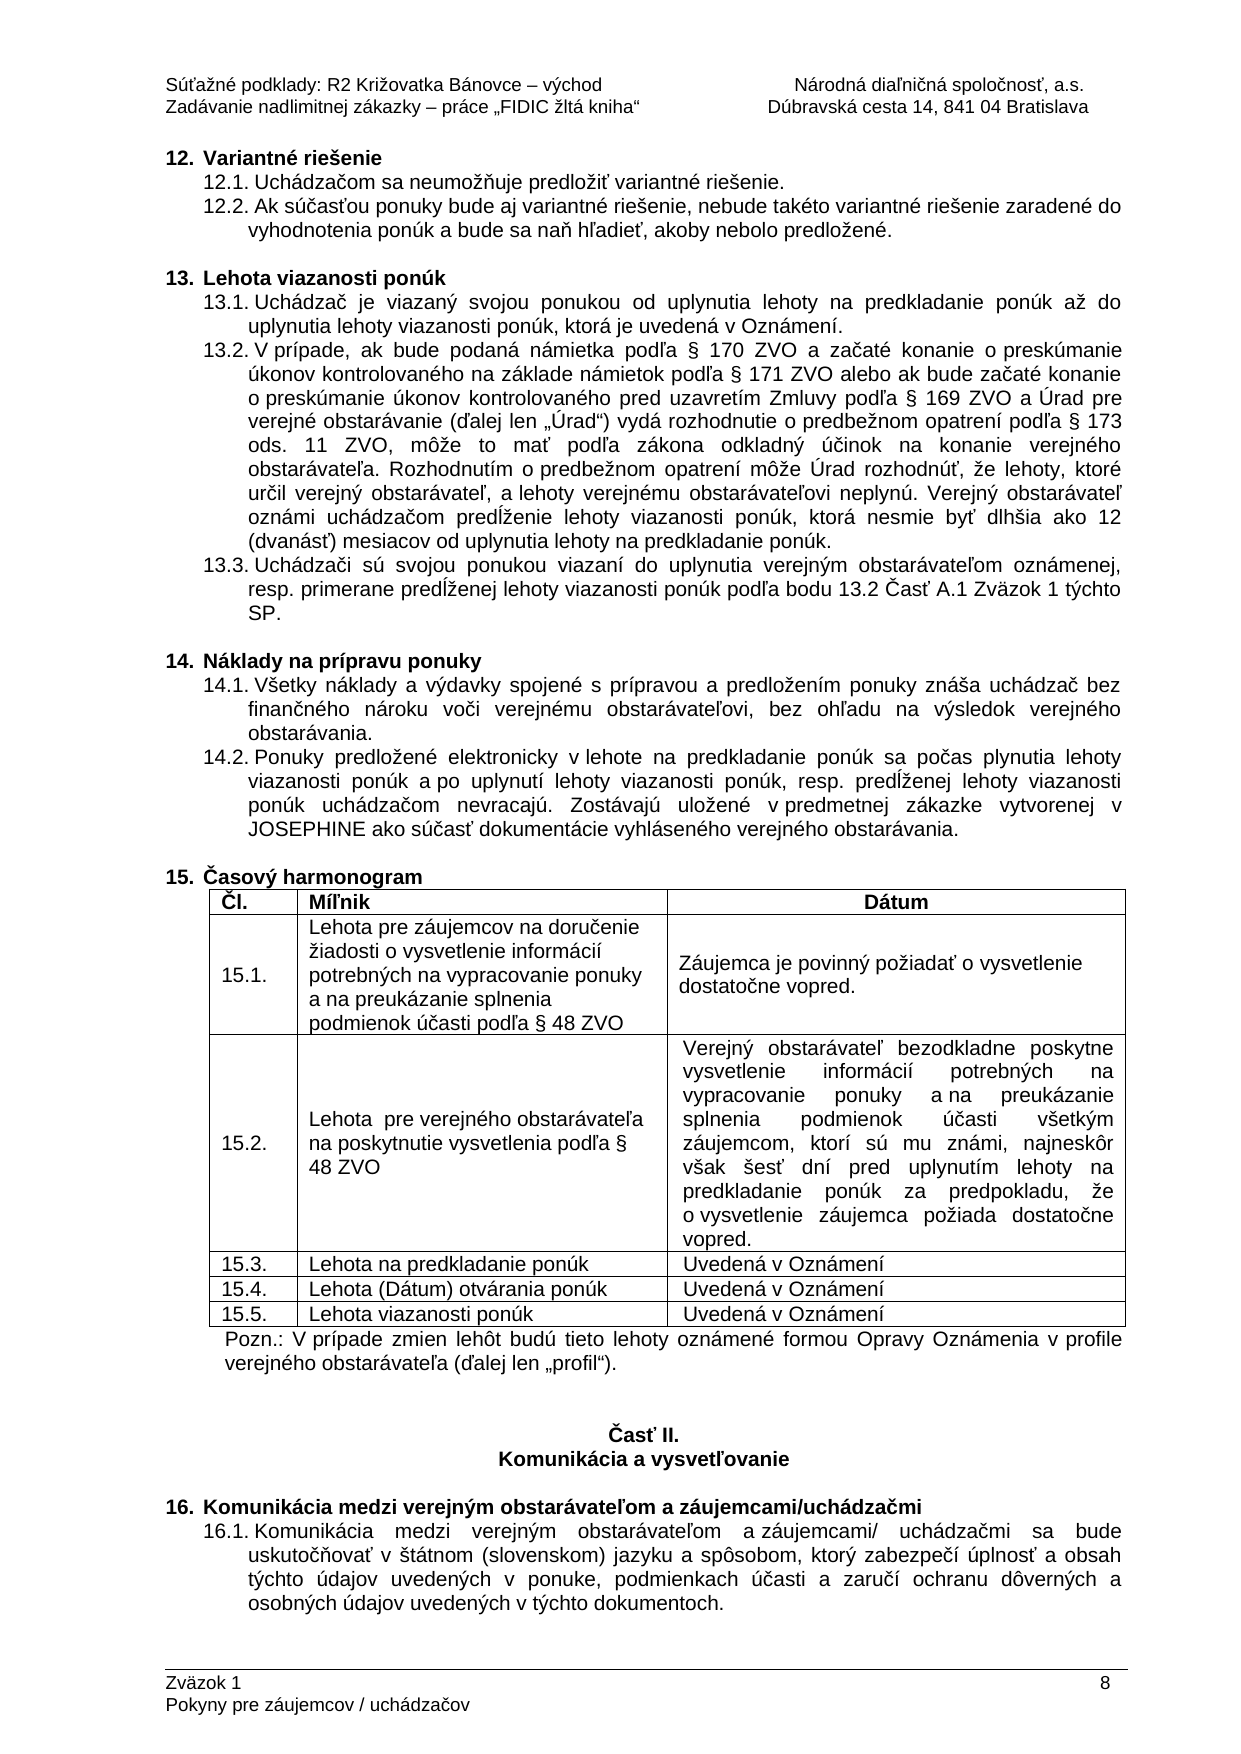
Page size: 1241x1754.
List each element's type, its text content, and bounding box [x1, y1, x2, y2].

table_cell Lehota viazanosti ponúk [298, 1302, 667, 1326]
table_header Míľnik [298, 890, 667, 913]
list Uchádzači sú svojou ponukou viazaní do uplynutia verejným obstarávateľom oznámenej, resp. primerane predĺženej lehoty viazanosti ponúk podľa bodu 13.2 Časť A.1 Zväzok 1 týchto SP. [203, 553, 1122, 625]
table_cell Lehota (Dátum) otvárania ponúk [298, 1277, 667, 1301]
table_cell Lehota na predkladanie ponúk [298, 1252, 667, 1276]
table_cell Lehota pre záujemcov na doručenie žiadosti o vysvetlenie informácií potrebných na vypracovanie ponuky a na preukázanie splnenia podmienok účasti podľa § 48 ZVO [298, 915, 667, 1034]
list Uchádzač je viazaný svojou ponukou od uplynutia lehoty na predkladanie ponúk až do uplynutia lehoty viazanosti ponúk, ktorá je uvedená v Oznámení. [203, 289, 1122, 337]
table_cell 15.1. [210, 915, 297, 1034]
table_cell Uvedená v Oznámení [668, 1302, 1125, 1326]
table_cell Verejný obstarávateľ bezodkladne poskytne vysvetlenie informácií potrebných na vypracovanie ponuky a na preukázanie splnenia podmienok účasti všetkým záujemcom, ktorí sú mu známi, najneskôr však šesť dní pred uplynutím lehoty na predkladanie ponúk za predpokladu, že o vysvetlenie záujemca požiada dostatočne vopred. [668, 1035, 1125, 1251]
list Uchádzačom sa neumožňuje predložiť variantné riešenie. [203, 170, 1122, 194]
table_cell Uvedená v Oznámení [668, 1252, 1125, 1276]
text Pozn.: V prípade zmien lehôt budú tieto lehoty oznámené formou Opravy Oznámenia v profile verejného obstarávateľa (ďalej len „profil“). [224, 1327, 1122, 1375]
list Komunikácia medzi verejným obstarávateľom a záujemcami/ uchádzačmi sa bude uskutočňovať v štátnom (slovenskom) jazyku a spôsobom, ktorý zabezpečí úplnosť a obsah týchto údajov uvedených v ponuke, podmienkach účasti a zaručí ochranu dôverných a osobných údajov uvedených v týchto dokumentoch. [203, 1519, 1122, 1614]
table_cell Záujemca je povinný požiadať o vysvetlenie dostatočne vopred. [668, 915, 1125, 1034]
table_cell Uvedená v Oznámení [668, 1277, 1125, 1301]
list Lehota viazanosti ponúk [165, 266, 1122, 289]
text Komunikácia a vysvetľovanie [165, 1447, 1122, 1471]
table_cell 15.5. [210, 1302, 297, 1326]
table_cell Lehota pre verejného obstarávateľa na poskytnutie vysvetlenia podľa § 48 ZVO [298, 1035, 667, 1251]
list Ponuky predložené elektronicky v lehote na predkladanie ponúk sa počas plynutia lehoty viazanosti ponúk a po uplynutí lehoty viazanosti ponúk, resp. predĺženej lehoty viazanosti ponúk uchádzačom nevracajú. Zostávajú uložené v predmetnej zákazke vytvorenej v JOSEPHINE ako súčasť dokumentácie vyhláseného verejného obstarávania. [203, 745, 1122, 841]
table_cell 15.3. [210, 1252, 297, 1276]
table_cell 15.4. [210, 1277, 297, 1301]
text Časť II. [165, 1423, 1122, 1447]
table_header Čl. [210, 890, 297, 913]
list Variantné riešenie [165, 146, 1122, 170]
list V prípade, ak bude podaná námietka podľa § 170 ZVO a začaté konanie o preskúmanie úkonov kontrolovaného na základe námietok podľa § 171 ZVO alebo ak bude začaté konanie o preskúmanie úkonov kontrolovaného pred uzavretím Zmluvy podľa § 169 ZVO a Úrad pre verejné obstarávanie (ďalej len „Úrad“) vydá rozhodnutie o predbežnom opatrení podľa § 173 ods. 11 ZVO, môže to mať podľa zákona odkladný účinok na konanie verejného obstarávateľa. Rozhodnutím o predbežnom opatrení môže Úrad rozhodnúť, že lehoty, ktoré určil verejný obstarávateľ, a lehoty verejnému obstarávateľovi neplynú. Verejný obstarávateľ oznámi uchádzačom predĺženie lehoty viazanosti ponúk, ktorá nesmie byť dlhšia ako 12 (dvanásť) mesiacov od uplynutia lehoty na predkladanie ponúk. [203, 337, 1122, 553]
list Ak súčasťou ponuky bude aj variantné riešenie, nebude takéto variantné riešenie zaradené do vyhodnotenia ponúk a bude sa naň hľadieť, akoby nebolo predložené. [203, 194, 1122, 242]
list Náklady na prípravu ponuky [165, 649, 1122, 673]
list Komunikácia medzi verejným obstarávateľom a záujemcami/uchádzačmi [165, 1495, 1122, 1519]
list Všetky náklady a výdavky spojené s prípravou a predložením ponuky znáša uchádzač bez finančného nároku voči verejnému obstarávateľovi, bez ohľadu na výsledok verejného obstarávania. [203, 673, 1122, 745]
table_header Dátum [668, 890, 1125, 913]
list Časový harmonogram [165, 864, 1122, 888]
table_cell 15.2. [210, 1035, 297, 1251]
